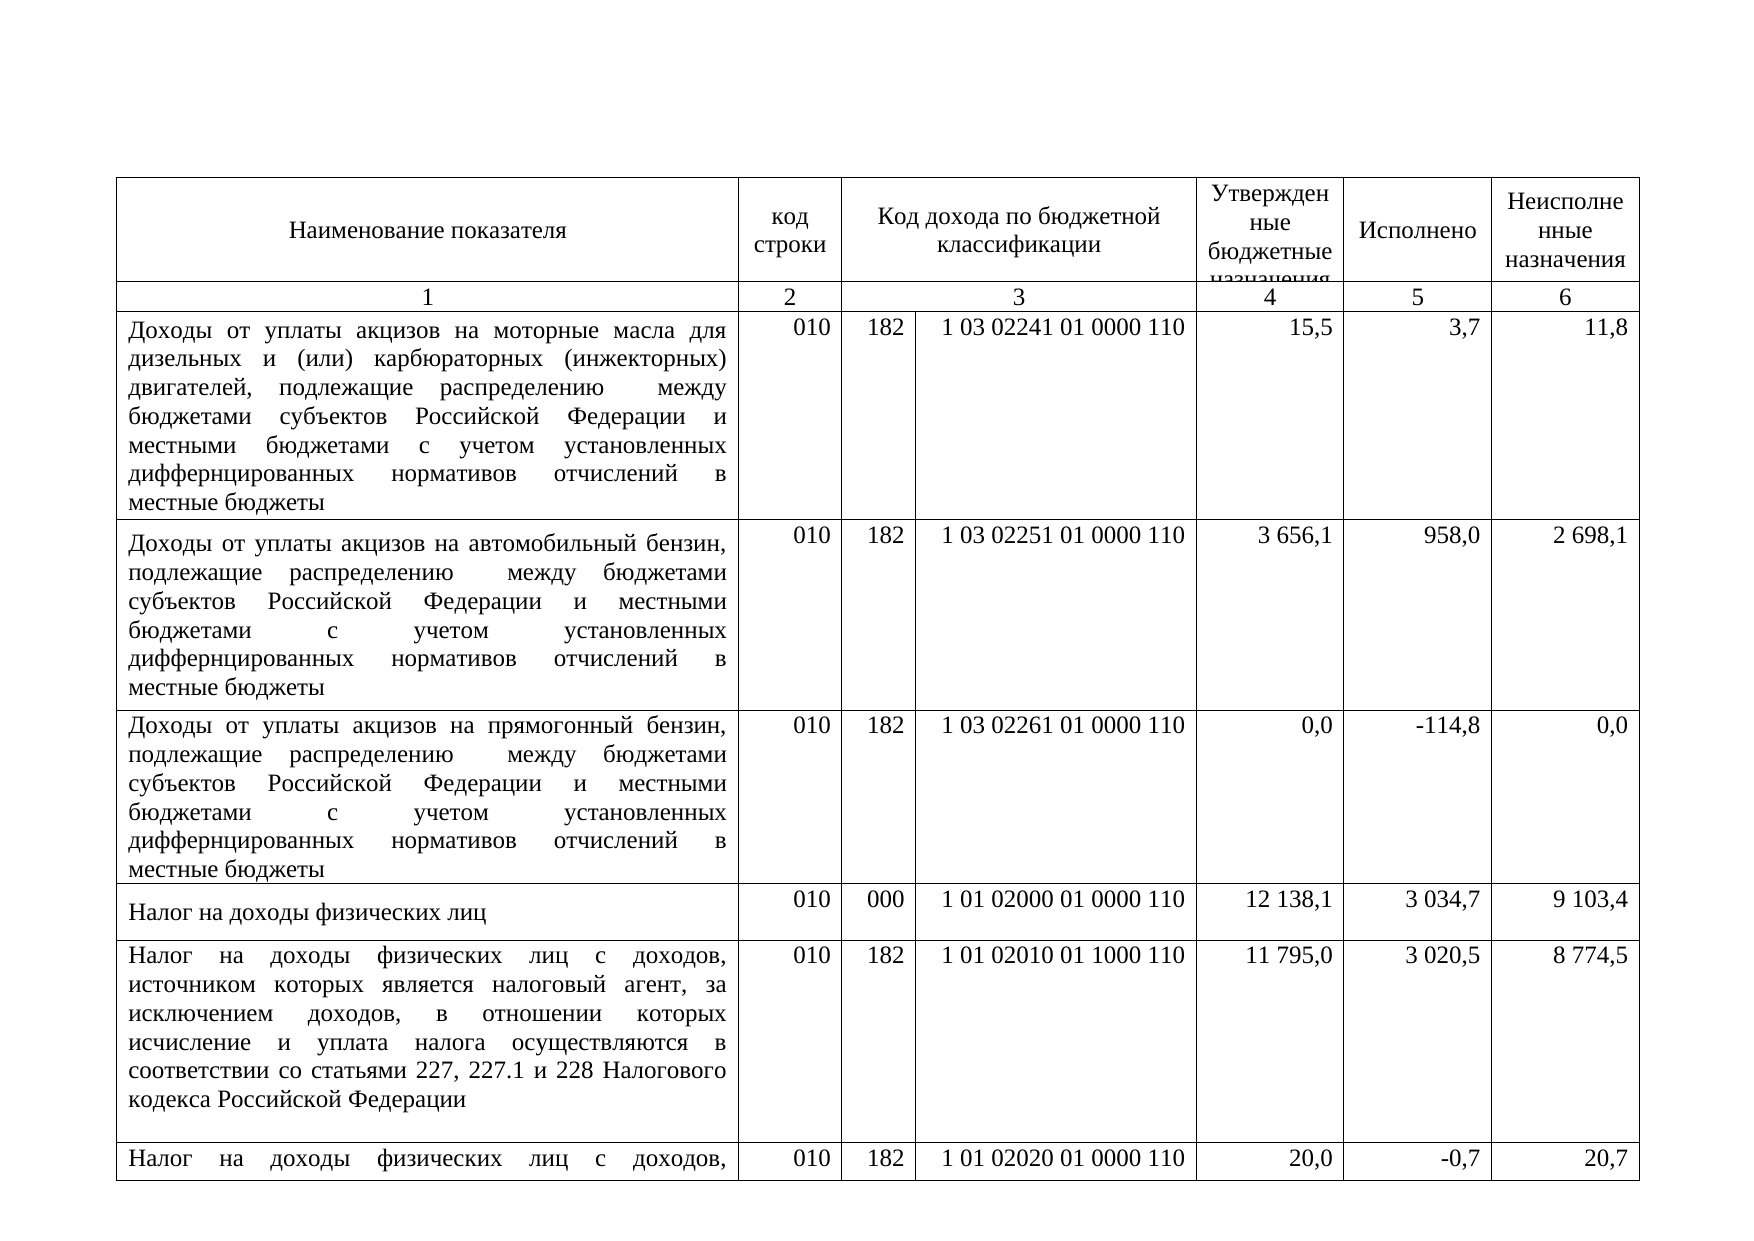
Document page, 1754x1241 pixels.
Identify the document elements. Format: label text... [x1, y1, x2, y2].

table_header Неисполненные назначения [1492, 178, 1639, 281]
table_cell -114,8 [1344, 711, 1491, 883]
table_cell 12 138,1 [1197, 884, 1343, 939]
table_header Наименование показателя [117, 178, 738, 281]
table_cell 20,0 [1197, 1143, 1343, 1180]
table_cell 0,0 [1492, 711, 1639, 883]
table_cell 1 [117, 282, 738, 311]
table_cell 010 [739, 884, 841, 939]
table_cell 1 03 02261 01 0000 110 [916, 711, 1196, 883]
table_cell 1 01 02020 01 0000 110 [916, 1143, 1196, 1180]
table_cell 182 [842, 312, 915, 519]
table_cell 010 [739, 312, 841, 519]
table_cell 1 03 02251 01 0000 110 [916, 520, 1196, 709]
table_cell 11 795,0 [1197, 941, 1343, 1142]
table_cell 4 [1197, 282, 1343, 311]
table_cell Доходы от уплаты акцизов на автомобильный бензин, подлежащие распределению между бюджетами субъектов Российской Федерации и местными бюджетами с учетом установленных диффернцированных нормативов отчислений в местные бюджеты [117, 520, 738, 709]
table_cell 1 03 02241 01 0000 110 [916, 312, 1196, 519]
table_cell 010 [739, 941, 841, 1142]
table_cell 3,7 [1344, 312, 1491, 519]
table_cell 000 [842, 884, 915, 939]
table_cell -0,7 [1344, 1143, 1491, 1180]
table_cell 010 [739, 520, 841, 709]
table_cell Доходы от уплаты акцизов на моторные масла для дизельных и (или) карбюраторных (инжекторных) двигателей, подлежащие распределению между бюджетами субъектов Российской Федерации и местными бюджетами с учетом установленных диффернцированных нормативов отчислений в местные бюджеты [117, 312, 738, 519]
table_cell 182 [842, 711, 915, 883]
table_cell Налог на доходы физических лиц [117, 884, 738, 939]
table_cell 20,7 [1492, 1143, 1639, 1180]
table_cell 010 [739, 711, 841, 883]
table_cell 1 01 02010 01 1000 110 [916, 941, 1196, 1142]
table_cell 15,5 [1197, 312, 1343, 519]
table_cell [117, 1143, 738, 1180]
table_cell 11,8 [1492, 312, 1639, 519]
table_cell 182 [842, 941, 915, 1142]
table_cell 9 103,4 [1492, 884, 1639, 939]
table_cell 010 [739, 1143, 841, 1180]
table_header Код дохода по бюджетной классификации [842, 178, 1196, 281]
table_cell 3 034,7 [1344, 884, 1491, 939]
table_cell Налог на доходы физических лиц с доходов, источником которых является налоговый агент, за исключением доходов, в отношении которых исчисление и уплата налога осуществляются в соответствии со статьями 227, 227.1 и 228 Налогового кодекса Российской Федерации [117, 941, 738, 1142]
table_cell 182 [842, 520, 915, 709]
table_cell Доходы от уплаты акцизов на прямогонный бензин, подлежащие распределению между бюджетами субъектов Российской Федерации и местными бюджетами с учетом установленных диффернцированных нормативов отчислений в местные бюджеты [117, 711, 738, 883]
table_cell 3 656,1 [1197, 520, 1343, 709]
table_cell 2 [739, 282, 841, 311]
table_cell 6 [1492, 282, 1639, 311]
table_cell 5 [1344, 282, 1491, 311]
table_cell 182 [842, 1143, 915, 1180]
table_header Исполнено [1344, 178, 1491, 281]
table_cell 3 020,5 [1344, 941, 1491, 1142]
table_cell 8 774,5 [1492, 941, 1639, 1142]
table_cell 958,0 [1344, 520, 1491, 709]
table_header код строки [739, 178, 841, 281]
table_cell 3 [842, 282, 1196, 311]
table_cell 1 01 02000 01 0000 110 [916, 884, 1196, 939]
table_cell 0,0 [1197, 711, 1343, 883]
table_header Утвержденные бюджетные назначения [1197, 178, 1343, 281]
table_cell 2 698,1 [1492, 520, 1639, 709]
